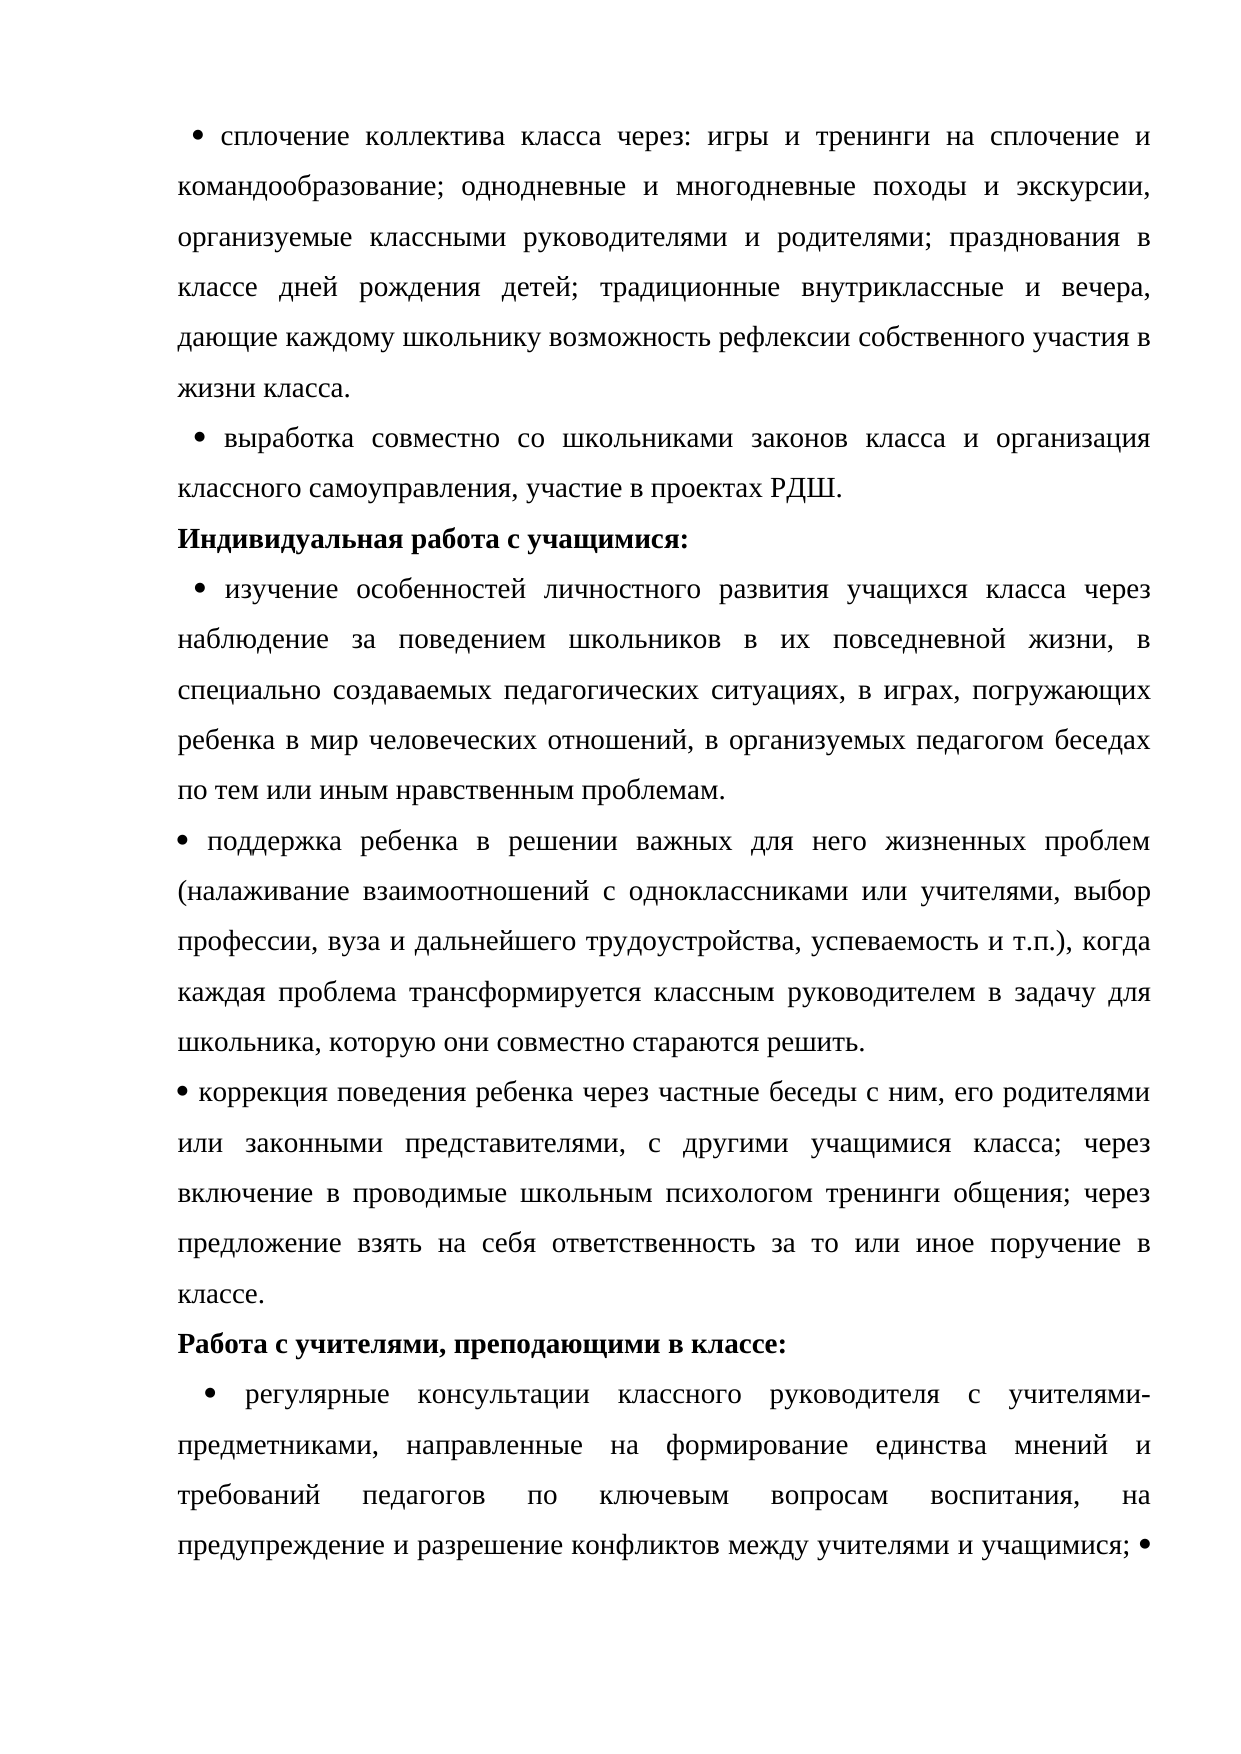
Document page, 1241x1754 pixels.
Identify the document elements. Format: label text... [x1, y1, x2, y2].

text сплочение коллектива класса через: игры и тренинги на сплочение и командообразование; однодневные и многодневные походы и экскурсии, организуемые классными руководителями и родителями; празднования в классе дней рождения детей; традиционные внутриклассные и вечера, дающие каждому школьнику возможность рефлексии собственного участия в жизни класса. [177, 118, 1152, 403]
text изучение особенностей личностного развития учащихся класса через наблюдение за поведением школьников в их повседневной жизни, в специально создаваемых педагогических ситуациях, в играх, погружающих ребенка в мир человеческих отношений, в организуемых педагогом беседах по тем или иным нравственным проблемам. [177, 571, 1152, 806]
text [177, 1376, 1152, 1561]
text выработка совместно со школьниками законов класса и организация классного самоуправления, участие в проектах РДШ. [177, 420, 1152, 504]
text коррекция поведения ребенка через частные беседы с ним, его родителями или законными представителями, с другими учащимися класса; через включение в проводимые школьным психологом тренинги общения; через предложение взять на себя ответственность за то или иное поручение в классе. [177, 1074, 1152, 1309]
text поддержка ребенка в решении важных для него жизненных проблем (налаживание взаимоотношений с одноклассниками или учителями, выбор профессии, вуза и дальнейшего трудоустройства, успеваемость и т.п.), когда каждая проблема трансформируется классным руководителем в задачу для школьника, которую они совместно стараются решить. [177, 823, 1152, 1058]
text Работа с учителями, преподающими в классе: [177, 1326, 1152, 1360]
text Индивидуальная работа с учащимися: [177, 521, 1152, 554]
